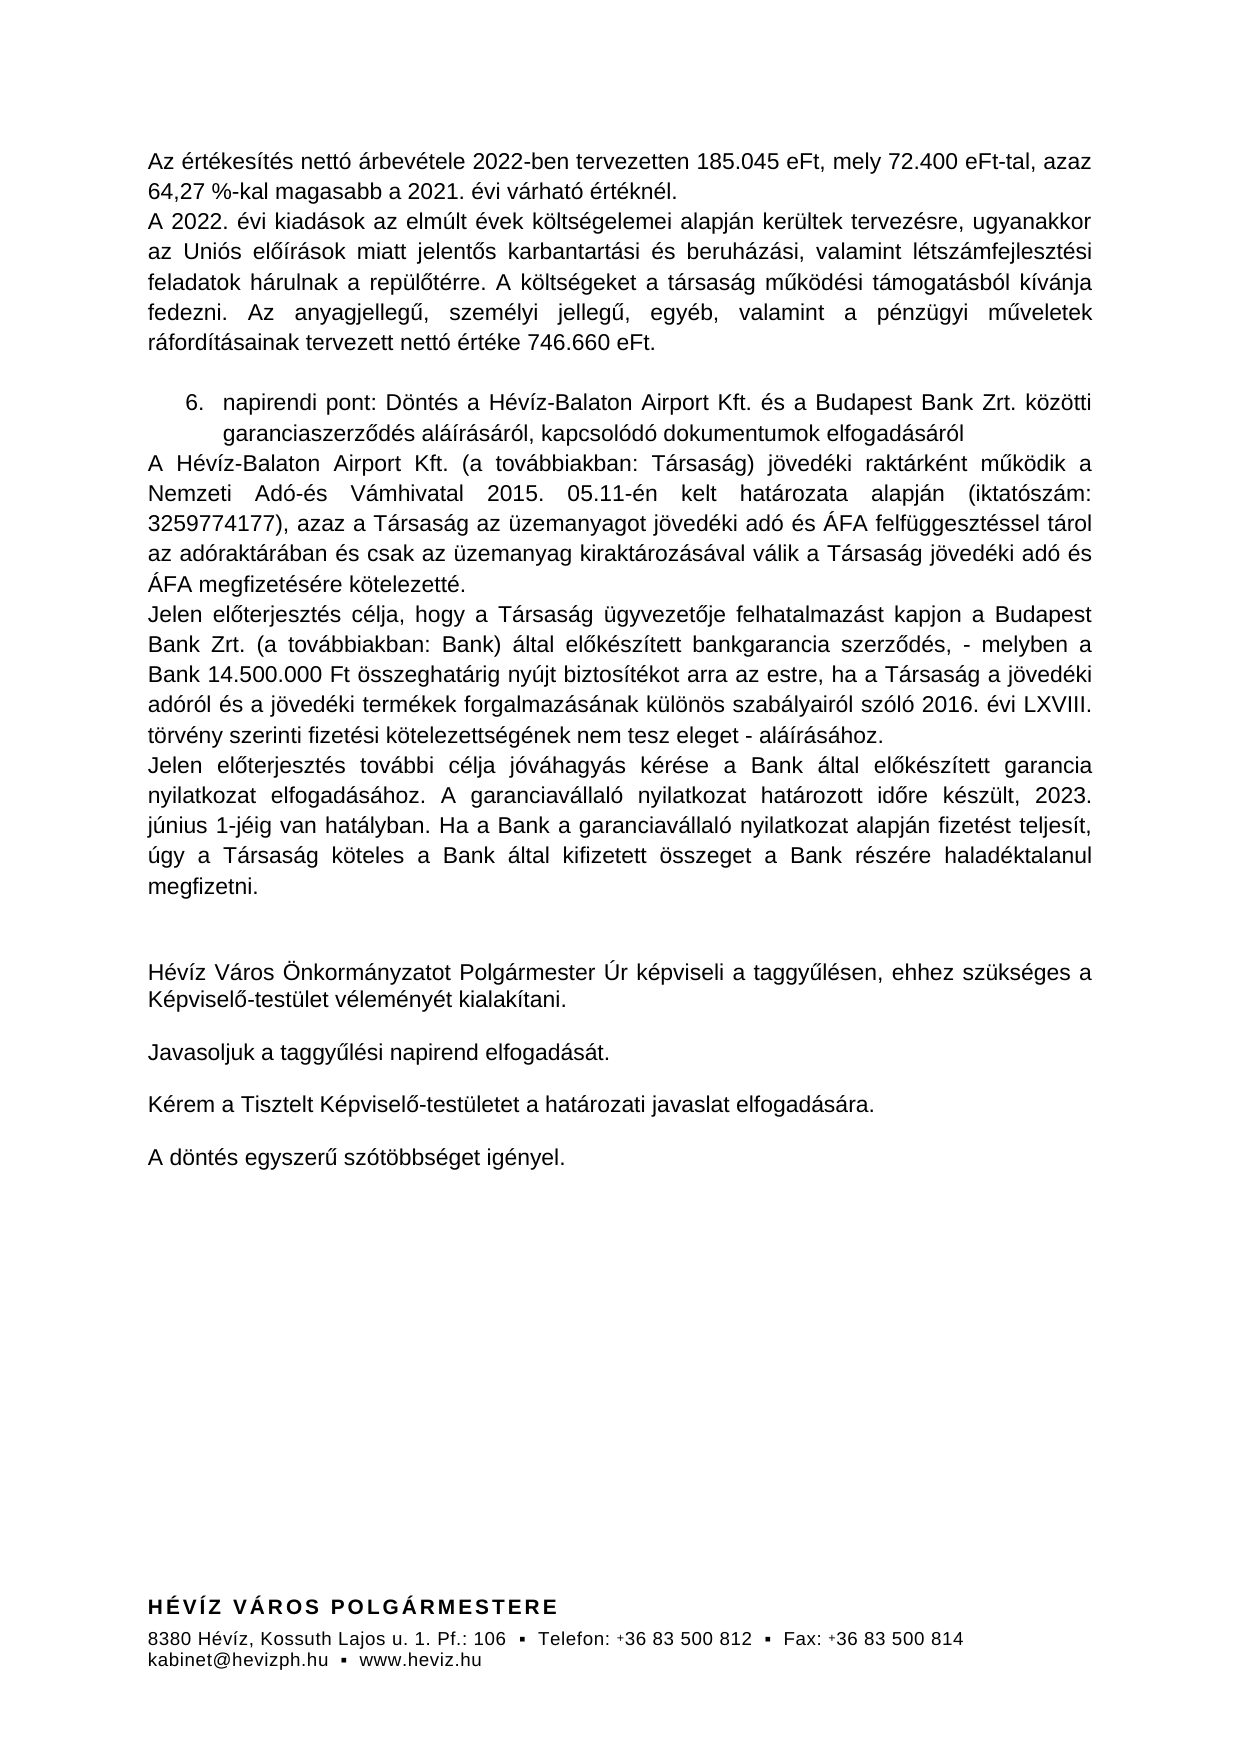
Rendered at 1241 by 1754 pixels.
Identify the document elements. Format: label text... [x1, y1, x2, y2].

text Hévíz Város Önkormányzatot Polgármester Úr képviseli a taggyűlésen, ehhez szükséges a Képviselő-testület véleményét kialakítani. [148, 959, 1093, 1012]
list napirendi pont: Döntés a Hévíz-Balaton Airport Kft. és a Budapest Bank Zrt. közötti garanciaszerződés aláírásáról, kapcsolódó dokumentumok elfogadásáról [185, 389, 1093, 446]
text A Hévíz-Balaton Airport Kft. (a továbbiakban: Társaság) jövedéki raktárként működik a Nemzeti Adó-és Vámhivatal 2015. 05.11-én kelt határozata alapján (iktatószám: 3259774177), azaz a Társaság az üzemanyagot jövedéki adó és ÁFA felfüggesztéssel tárol az adóraktárában és csak az üzemanyag kiraktározásával válik a Társaság jövedéki adó és ÁFA megfizetésére kötelezetté. [148, 450, 1093, 597]
text Jelen előterjesztés további célja jóváhagyás kérése a Bank által előkészített garancia nyilatkozat elfogadásához. A garanciavállaló nyilatkozat határozott időre készült, 2023. június 1-jéig van hatályban. Ha a Bank a garanciavállaló nyilatkozat alapján fizetést teljesít, úgy a Társaság köteles a Bank által kifizetett összeget a Bank részére haladéktalanul megfizetni. [148, 752, 1093, 899]
text Jelen előterjesztés célja, hogy a Társaság ügyvezetője felhatalmazást kapjon a Budapest Bank Zrt. (a továbbiakban: Bank) által előkészített bankgarancia szerződés, - melyben a Bank 14.500.000 Ft összeghatárig nyújt biztosítékot arra az estre, ha a Társaság a jövedéki adóról és a jövedéki termékek forgalmazásának különös szabályairól szóló 2016. évi LXVIII. törvény szerinti fizetési kötelezettségének nem tesz eleget - aláírásához. [148, 601, 1093, 748]
text Javasoljuk a taggyűlési napirend elfogadását. [148, 1038, 1093, 1065]
text Az értékesítés nettó árbevétele 2022-ben tervezetten 185.045 eFt, mely 72.400 eFt-tal, azaz 64,27 %-kal magasabb a 2021. évi várható értéknél. [148, 148, 1093, 204]
text A 2022. évi kiadások az elmúlt évek költségelemei alapján kerültek tervezésre, ugyanakkor az Uniós előírások miatt jelentős karbantartási és beruházási, valamint létszámfejlesztési feladatok hárulnak a repülőtérre. A költségeket a társaság működési támogatásból kívánja fedezni. Az anyagjellegű, személyi jellegű, egyéb, valamint a pénzügyi műveletek ráfordításainak tervezett nettó értéke 746.660 eFt. [148, 208, 1093, 355]
text A döntés egyszerű szótöbbséget igényel. [148, 1144, 1093, 1170]
text Kérem a Tisztelt Képviselő-testületet a határozati javaslat elfogadására. [148, 1091, 1093, 1117]
